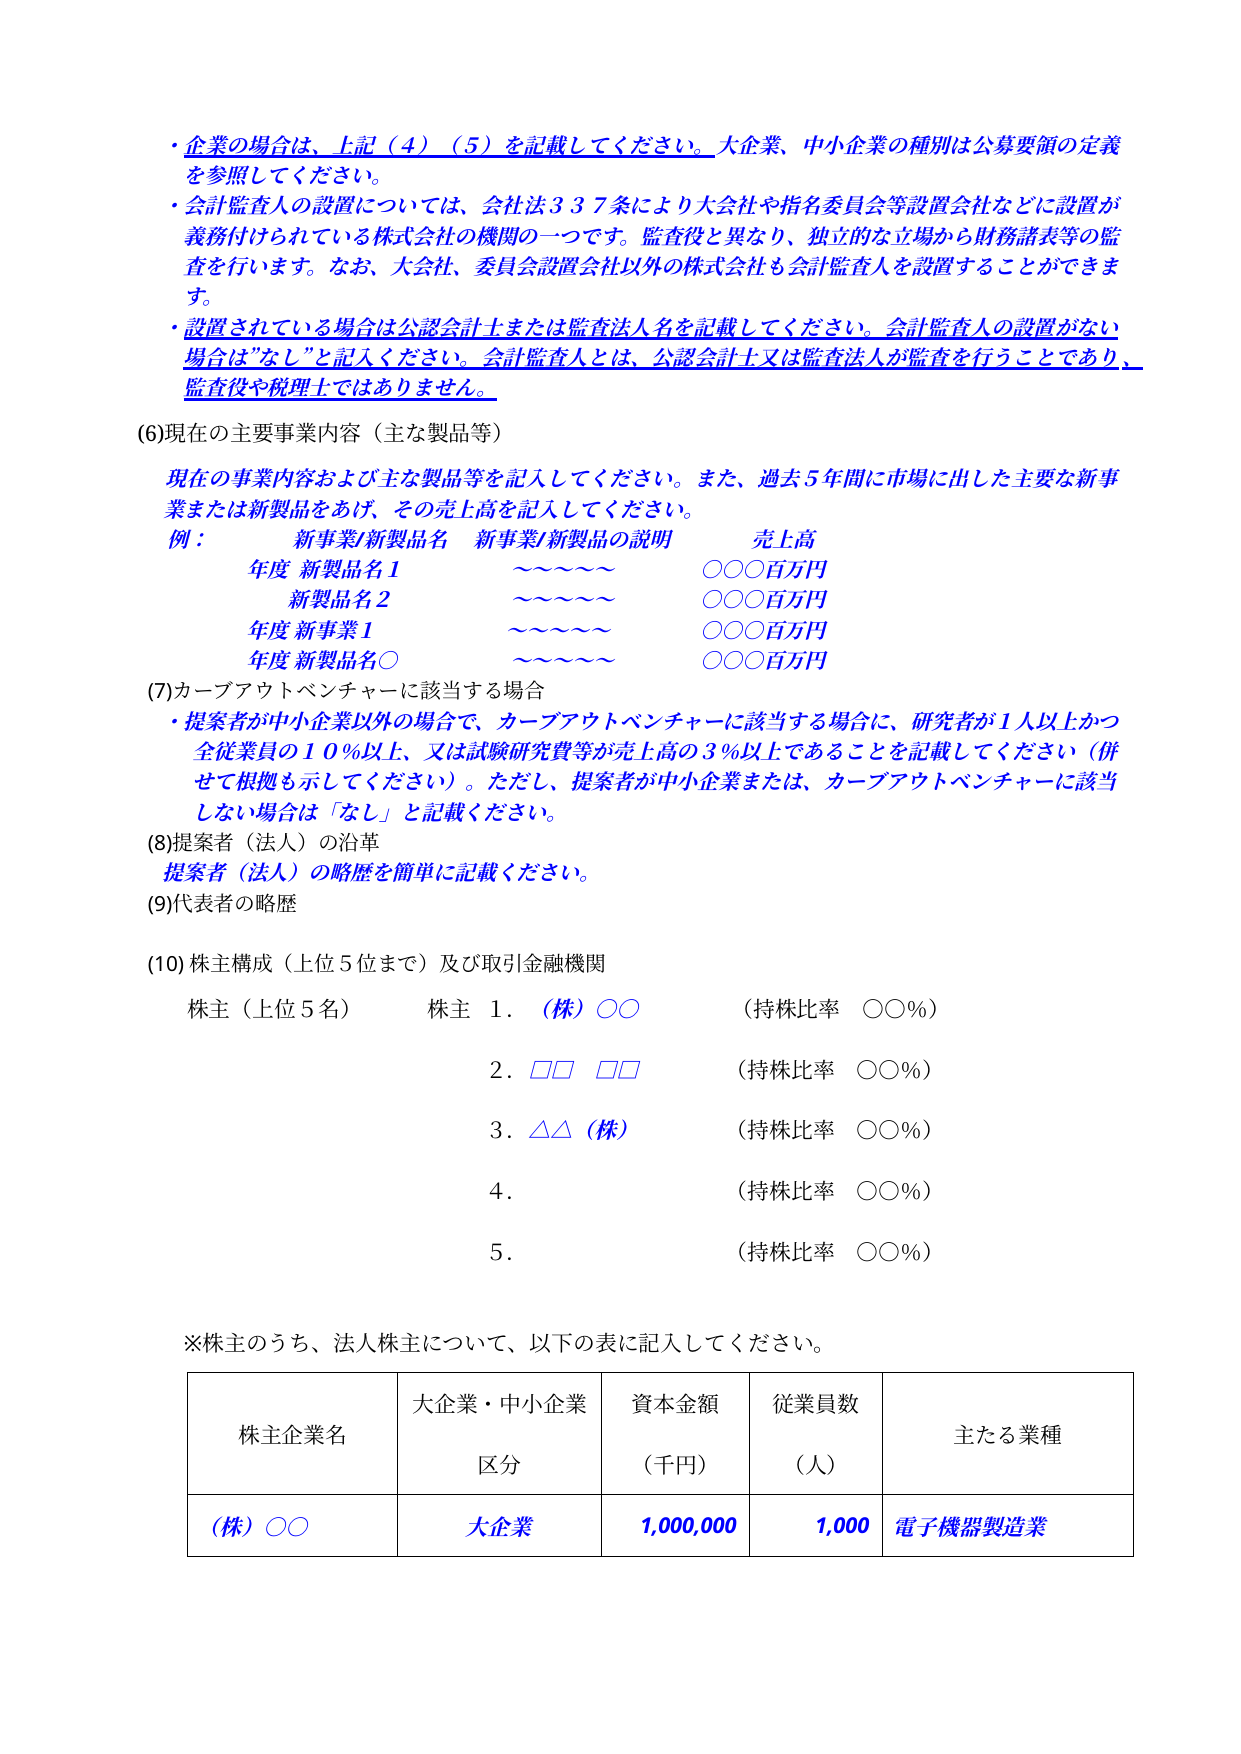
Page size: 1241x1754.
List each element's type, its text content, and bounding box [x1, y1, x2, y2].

text (7)カーブアウトベンチャーに該当する場合 [118, 675, 1122, 705]
table_cell 大企業 [398, 1495, 601, 1556]
table_header 資本金額 （千円） [602, 1373, 749, 1494]
table_cell （株）○○ [188, 1495, 397, 1556]
text ３．△△（株） （持株比率 ○○％） [187, 1099, 1122, 1160]
text (8)提案者（法人）の沿革 [118, 826, 1122, 857]
text ・設置されている場合は公認会計士または監査法人名を記載してください。会計監査人の設置がない場合は”なし”と記入ください。会計監査人とは、公認会計士又は監査法人が監査を行うことであり、監査役や税理士ではありません。 [162, 311, 1122, 402]
text 年度 新事業１ ～～～～～ ○○○百万円 [118, 614, 1122, 644]
text ４． （持株比率 ○○％） [187, 1160, 1122, 1220]
text 現在の事業内容および主な製品等を記入してください。また、過去５年間に市場に出した主要な新事業または新製品をあげ、その売上高を記入してください。 [163, 462, 1122, 523]
text 株主（上位５名） 株主 １．（株）○○ （持株比率 ○○％） [187, 978, 1122, 1038]
text ※株主のうち、法人株主について、以下の表に記入してください。 [184, 1311, 1122, 1372]
text ・企業の場合は、上記（４）（５）を記載してください。大企業、中小企業の種別は公募要領の定義を参照してください。 [162, 129, 1122, 190]
text ・会計監査人の設置については、会社法３３７条により大会社や指名委員会等設置会社などに設置が義務付けられている株式会社の機関の一つです。監査役と異なり、独立的な立場から財務諸表等の監査を行います。なお、大会社、委員会設置会社以外の株式会社も会計監査人を設置することができます。 [162, 190, 1122, 311]
text ・提案者が中小企業以外の場合で、カーブアウトベンチャーに該当する場合に、研究者が１人以上かつ全従業員の１０％以上、又は試験研究費等が売上高の３％以上であることを記載してください（併せて根拠も示してください）。ただし、提案者が中小企業または、カーブアウトベンチャーに該当しない場合は「なし」と記載ください。 [162, 705, 1122, 826]
table_header 主たる業種 [883, 1373, 1133, 1494]
table_header 大企業・中小企業 区分 [398, 1373, 601, 1494]
table_cell 電子機器製造業 [883, 1495, 1133, 1556]
text ２．□□ □□ （持株比率 ○○％） [187, 1038, 1122, 1099]
text 新製品名２ ～～～～～ ○○○百万円 [118, 584, 1122, 614]
text (6)現在の主要事業内容（主な製品等） [118, 402, 1122, 462]
table_header 株主企業名 [188, 1373, 397, 1494]
table_cell 1,000,000 [602, 1495, 749, 1556]
text ５． （持株比率 ○○％） [187, 1220, 1122, 1281]
text 年度 新製品名○ ～～～～～ ○○○百万円 [118, 644, 1122, 675]
table_cell 1,000 [750, 1495, 882, 1556]
text (10) 株主構成（上位５位まで）及び取引金融機関 [118, 947, 1122, 978]
text 例： 新事業/新製品名 新事業/新製品の説明 売上高 [118, 523, 1122, 553]
text (9)代表者の略歴 [118, 887, 1122, 917]
text 年度 新製品名１ ～～～～～ ○○○百万円 [118, 553, 1122, 584]
text 提案者（法人）の略歴を簡単に記載ください。 [162, 857, 1122, 887]
table_header 従業員数 （人） [750, 1373, 882, 1494]
